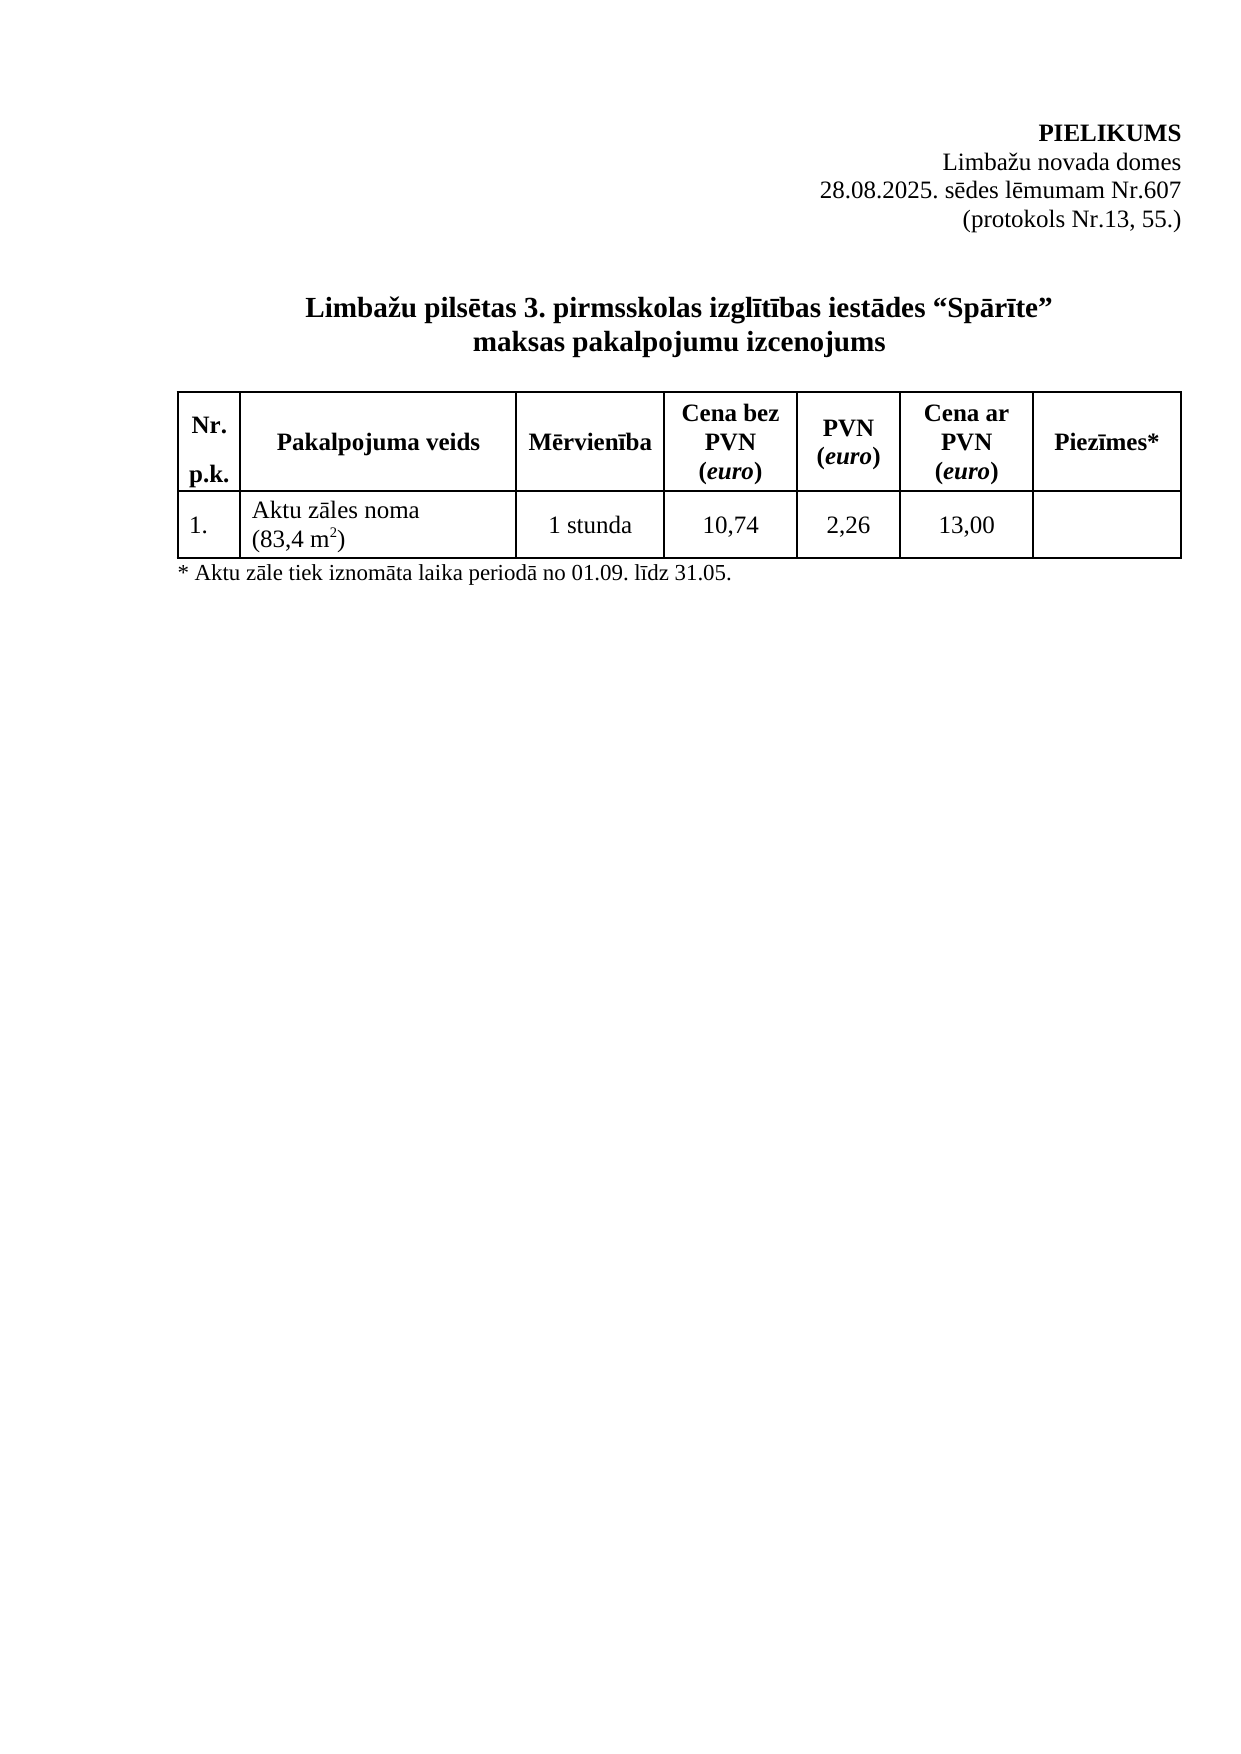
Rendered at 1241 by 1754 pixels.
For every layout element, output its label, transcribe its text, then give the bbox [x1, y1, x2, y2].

text PIELIKUMS [177, 118, 1181, 147]
table_cell 1 stunda [517, 492, 663, 557]
text Limbažu novada domes [177, 147, 1181, 176]
text maksas pakalpojumu izcenojums [177, 324, 1181, 358]
table_cell Aktu zāles noma (83,4 m2) [241, 492, 515, 557]
table_header Cena ar PVN (euro) [901, 393, 1032, 490]
table_cell p.k. [179, 455, 239, 490]
table_cell 10,74 [665, 492, 796, 557]
table_header PVN (euro) [798, 393, 899, 490]
text Limbažu pilsētas 3. pirmsskolas izglītības iestādes “Spārīte” [177, 291, 1181, 324]
table_cell 13,00 [901, 492, 1032, 557]
table_cell 2,26 [798, 492, 899, 557]
table_header Piezīmes* [1034, 393, 1180, 490]
text * Aktu zāle tiek iznomāta laika periodā no 01.09. līdz 31.05. [177, 559, 1181, 585]
text 28.08.2025. sēdes lēmumam Nr.607 [177, 176, 1181, 204]
table_cell [1034, 492, 1180, 557]
table_header Cena bez PVN (euro) [665, 393, 796, 490]
table_header Pakalpojuma veids [241, 393, 515, 490]
table_cell 1. [179, 492, 239, 557]
text (protokols Nr.13, 55.) [177, 204, 1181, 233]
table_header Mērvienība [517, 393, 663, 490]
table_header Nr. [179, 393, 239, 455]
